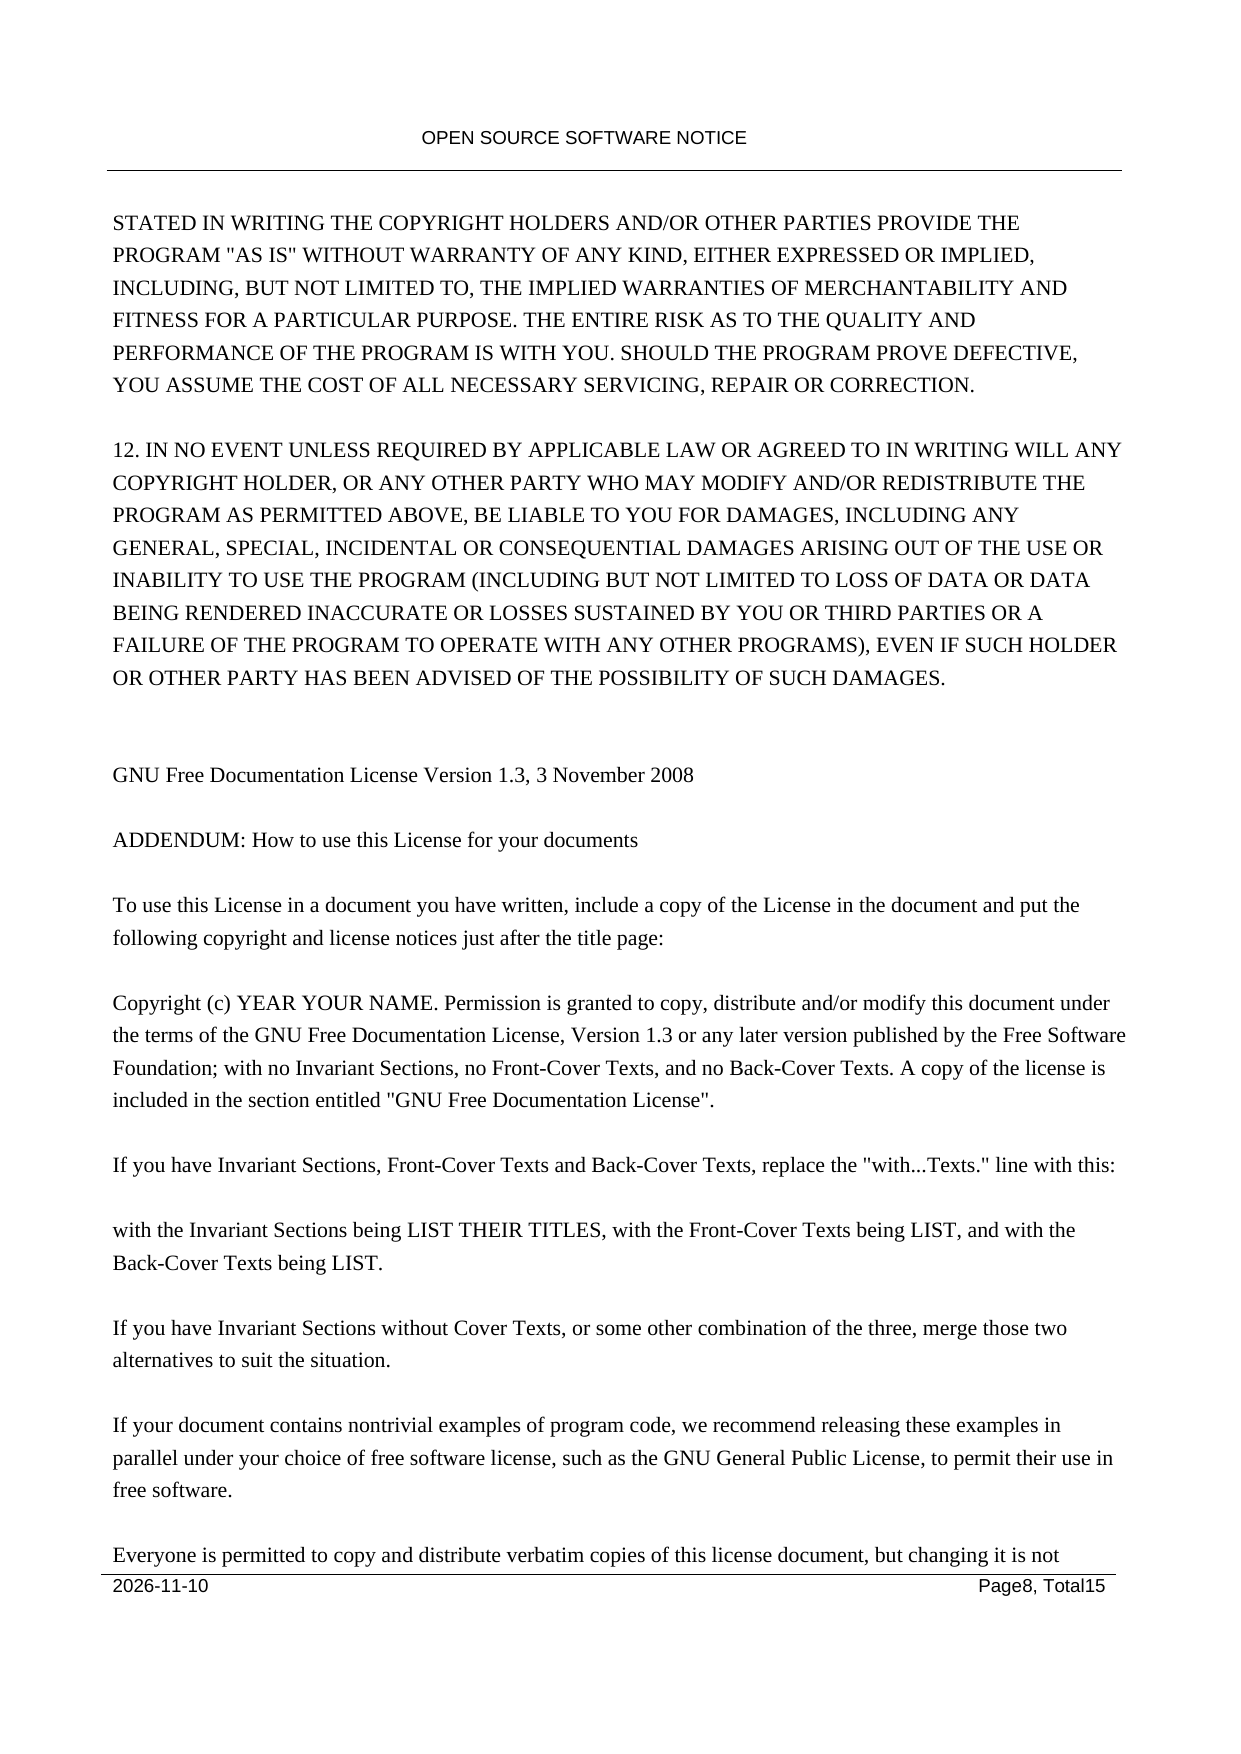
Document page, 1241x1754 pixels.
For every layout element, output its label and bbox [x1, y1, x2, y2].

text [112, 206, 1128, 1571]
